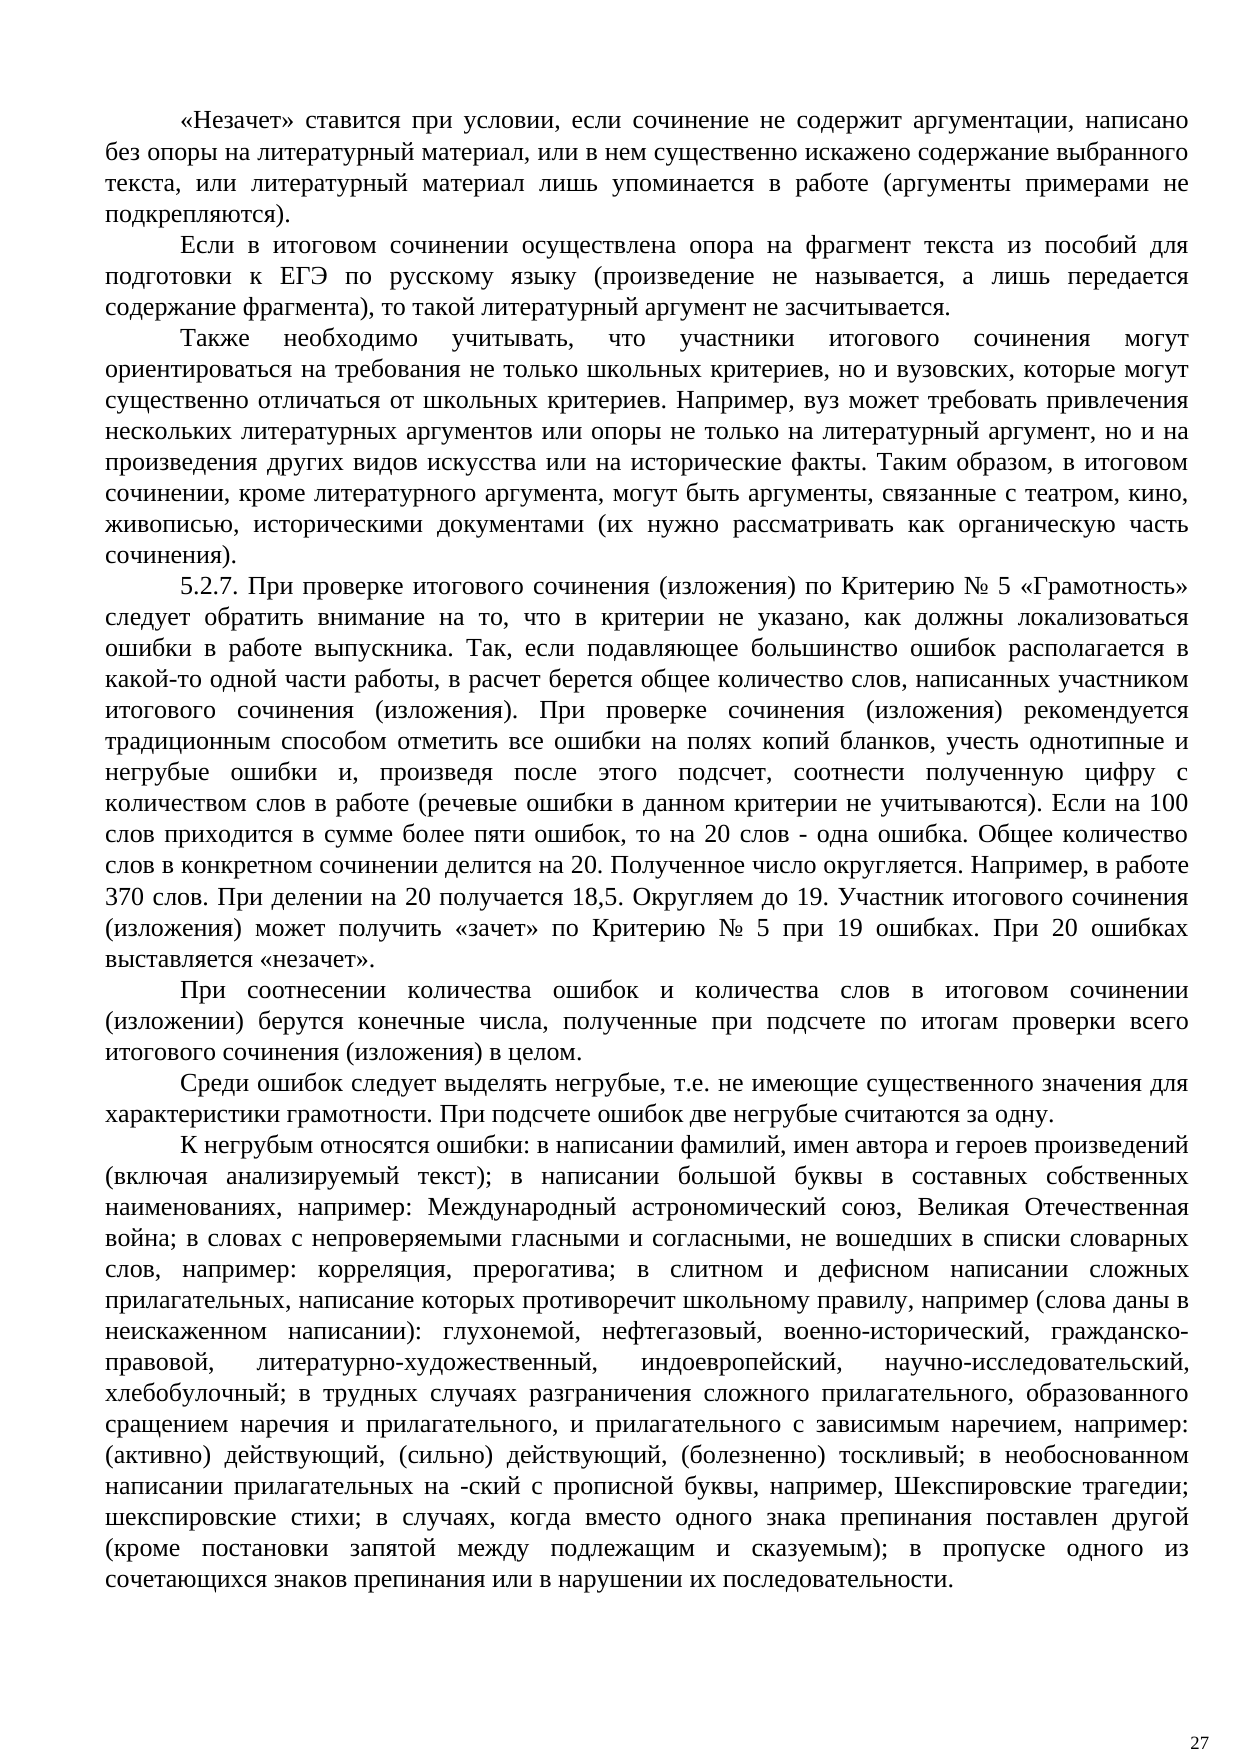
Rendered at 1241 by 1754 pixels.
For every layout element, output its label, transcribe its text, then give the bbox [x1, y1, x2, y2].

text Среди ошибок следует выделять негрубые, т.е. не имеющие существенного значения для характеристики грамотности. При подсчете ошибок две негрубые считаются за одну. [105, 1066, 1190, 1128]
text Если в итоговом сочинении осуществлена опора на фрагмент текста из пособий для подготовки к ЕГЭ по русскому языку (произведение не называется, а лишь передается содержание фрагмента), то такой литературный аргумент не засчитывается. [105, 228, 1190, 321]
text При соотнесении количества ошибок и количества слов в итоговом сочинении (изложении) берутся конечные числа, полученные при подсчете по итогам проверки всего итогового сочинения (изложения) в целом. [105, 973, 1190, 1066]
text Также необходимо учитывать, что участники итогового сочинения могут ориентироваться на требования не только школьных критериев, но и вузовских, которые могут существенно отличаться от школьных критериев. Например, вуз может требовать привлечения нескольких литературных аргументов или опоры не только на литературный аргумент, но и на произведения других видов искусства или на исторические факты. Таким образом, в итоговом сочинении, кроме литературного аргумента, могут быть аргументы, связанные с театром, кино, живописью, историческими документами (их нужно рассматривать как органическую часть сочинения). [105, 321, 1190, 570]
text «Незачет» ставится при условии, если сочинение не содержит аргументации, написано без опоры на литературный материал, или в нем существенно искажено содержание выбранного текста, или литературный материал лишь упоминается в работе (аргументы примерами не подкрепляются). [105, 104, 1190, 228]
text К негрубым относятся ошибки: в написании фамилий, имен автора и героев произведений (включая анализируемый текст); в написании большой буквы в составных собственных наименованиях, например: Международный астрономический союз, Великая Отечественная война; в словах с непроверяемыми гласными и согласными, не вошедших в списки словарных слов, например: корреляция, прерогатива; в слитном и дефисном написании сложных прилагательных, написание которых противоречит школьному правилу, например (слова даны в неискаженном написании): глухонемой, нефтегазовый, военно-исторический, гражданско-правовой, литературно-художественный, индоевропейский, научно-исследовательский, хлебобулочный; в трудных случаях разграничения сложного прилагательного, образованного сращением наречия и прилагательного, и прилагательного с зависимым наречием, например: (активно) действующий, (сильно) действующий, (болезненно) тоскливый; в необоснованном написании прилагательных на -ский с прописной буквы, например, Шекспировские трагедии; шекспировские стихи; в случаях, когда вместо одного знака препинания поставлен другой (кроме постановки запятой между подлежащим и сказуемым); в пропуске одного из сочетающихся знаков препинания или в нарушении их последовательности. [105, 1128, 1190, 1594]
text 5.2.7. При проверке итогового сочинения (изложения) по Критерию № 5 «Грамотность» следует обратить внимание на то, что в критерии не указано, как должны локализоваться ошибки в работе выпускника. Так, если подавляющее большинство ошибок располагается в какой-то одной части работы, в расчет берется общее количество слов, написанных участником итогового сочинения (изложения). При проверке сочинения (изложения) рекомендуется традиционным способом отметить все ошибки на полях копий бланков, учесть однотипные и негрубые ошибки и, произведя после этого подсчет, соотнести полученную цифру с количеством слов в работе (речевые ошибки в данном критерии не учитываются). Если на 100 слов приходится в сумме более пяти ошибок, то на 20 слов - одна ошибка. Общее количество слов в конкретном сочинении делится на 20. Полученное число округляется. Например, в работе 370 слов. При делении на 20 получается 18,5. Округляем до 19. Участник итогового сочинения (изложения) может получить «зачет» по Критерию № 5 при 19 ошибках. При 20 ошибках выставляется «незачет». [105, 570, 1190, 973]
